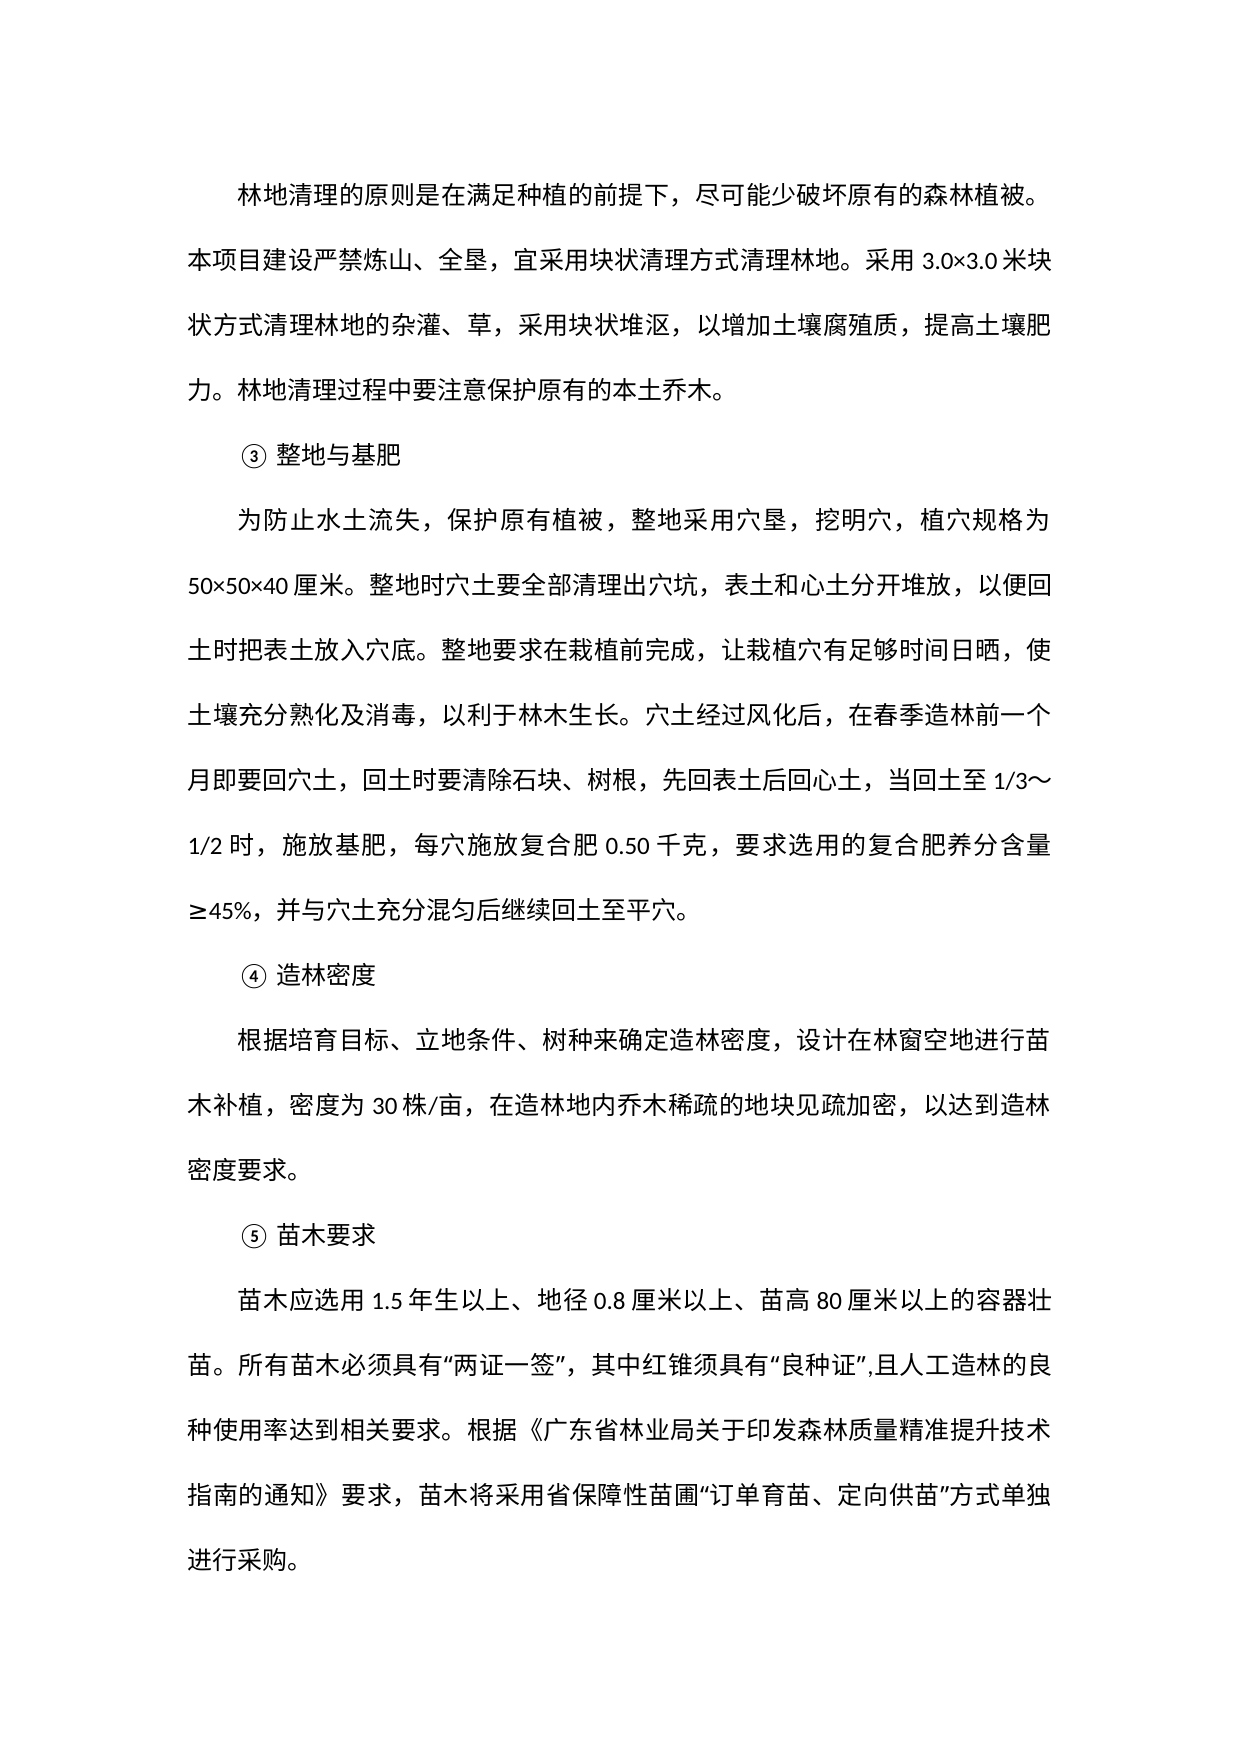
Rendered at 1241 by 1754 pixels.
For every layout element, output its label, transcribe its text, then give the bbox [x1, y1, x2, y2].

text 林地清理的原则是在满足种植的前提下，尽可能少破坏原有的森林植被。本项目建设严禁炼山、全垦，宜采用块状清理方式清理林地。采用3.0×3.0米块状方式清理林地的杂灌、草，采用块状堆沤，以增加土壤腐殖质，提高土壤肥力。林地清理过程中要注意保护原有的本土乔木。 [187, 162, 1053, 422]
text 根据培育目标、立地条件、树种来确定造林密度，设计在林窗空地进行苗木补植，密度为30株/亩，在造林地内乔木稀疏的地块见疏加密，以达到造林密度要求。 [187, 1007, 1053, 1202]
text 苗木应选用1.5年生以上、地径0.8厘米以上、苗高80厘米以上的容器壮苗。所有苗木必须具有“两证一签”，其中红锥须具有“良种证”,且人工造林的良种使用率达到相关要求。根据《广东省林业局关于印发森林质量精准提升技术指南的通知》要求，苗木将采用省保障性苗圃“订单育苗、定向供苗”方式单独进行采购。 [187, 1267, 1053, 1592]
text ④造林密度 [187, 942, 1053, 1007]
text 为防止水土流失，保护原有植被，整地采用穴垦，挖明穴，植穴规格为50×50×40厘米。整地时穴土要全部清理出穴坑，表土和心土分开堆放，以便回土时把表土放入穴底。整地要求在栽植前完成，让栽植穴有足够时间日晒，使土壤充分熟化及消毒，以利于林木生长。穴土经过风化后，在春季造林前一个月即要回穴土，回土时要清除石块、树根，先回表土后回心土，当回土至1/3～1/2时，施放基肥，每穴施放复合肥0.50千克，要求选用的复合肥养分含量≥45%，并与穴土充分混匀后继续回土至平穴。 [187, 487, 1053, 942]
text ③整地与基肥 [187, 422, 1053, 487]
text ⑤苗木要求 [187, 1202, 1053, 1267]
